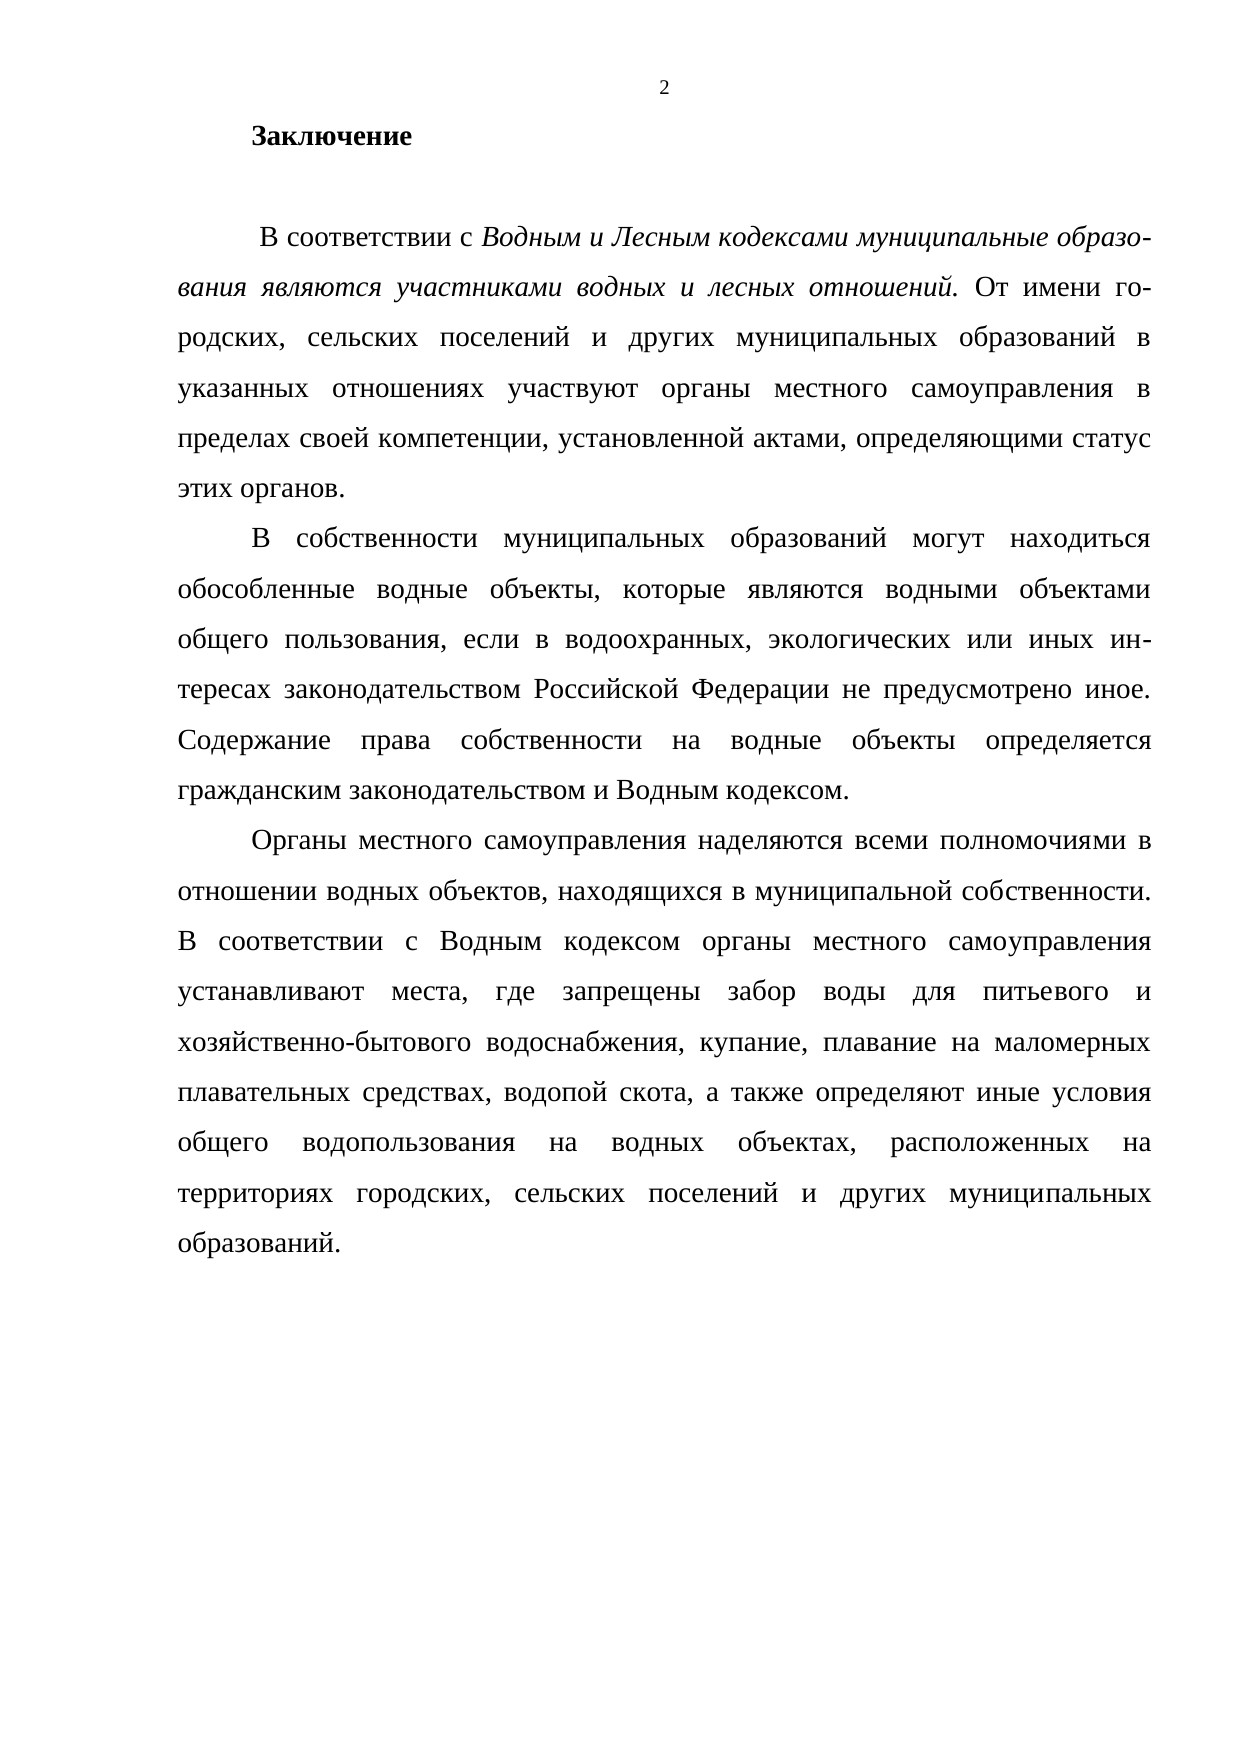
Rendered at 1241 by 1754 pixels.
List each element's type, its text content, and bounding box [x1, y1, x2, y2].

text Заключение [177, 118, 1152, 152]
text В собственности муниципальных образований могут находиться обособленные водные объекты, которые являются водными объектами общего пользования, если в водоохранных, экологических или иных интересах законодательством Российской Федерации не предусмотрено иное. Содержание права собственности на водные объекты определяется гражданским законодательством и Водным кодексом. [177, 521, 1152, 806]
text В соответствии с Водным и Лесным кодексами муниципальные образования являются участниками водных и лесных отношений. От имени городских, сельских поселений и других муниципальных образований в указанных отношениях участвуют органы местного самоуправления в пределах своей компетенции, установленной актами, определяющими статус этих органов. [177, 219, 1152, 504]
text Органы местного самоуправления наделяются всеми полномочиями в отношении водных объектов, находящихся в муниципальной собственности. В соответствии с Водным кодексом органы местного самоуправления устанавливают места, где запрещены забор воды для питьевого и хозяйственно-бытового водоснабжения, купание, плавание на маломерных плавательных средствах, водопой скота, а также определяют иные условия общего водопользования на водных объектах, расположенных на территориях городских, сельских поселений и других муниципальных образований. [177, 822, 1152, 1258]
